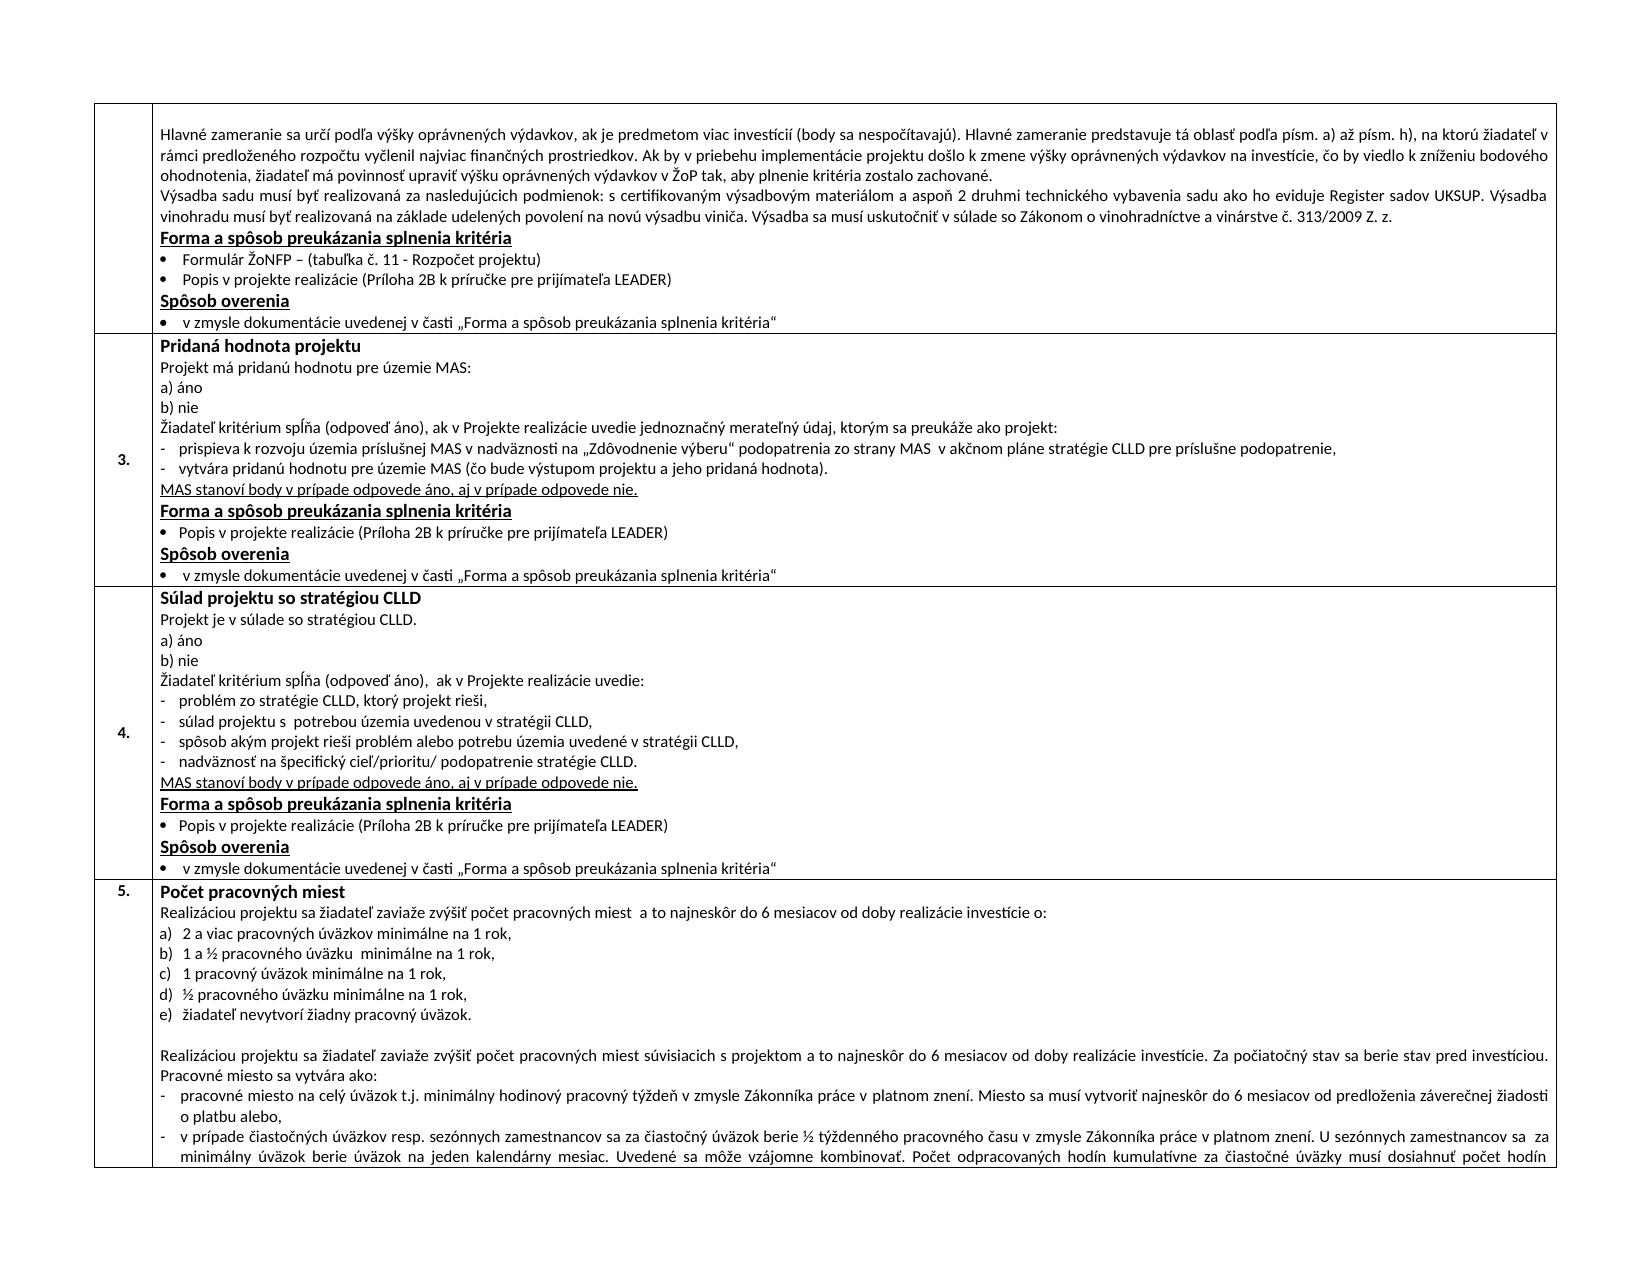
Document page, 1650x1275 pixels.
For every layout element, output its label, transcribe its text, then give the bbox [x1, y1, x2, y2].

table_cell 3. [95, 334, 152, 586]
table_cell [153, 880, 1556, 1167]
table_cell 5. [95, 880, 152, 1167]
table_cell Pridaná hodnota projektu Projekt má pridanú hodnotu pre územie MAS: a) áno b) nie Žiadateľ kritérium spĺňa (odpoveď áno), ak v Projekte realizácie uvedie jednoznačný merateľný údaj, ktorým sa preukáže ako projekt: prispieva k rozvoju územia príslušnej MAS v nadväznosti na „Zdôvodnenie výberu“ podopatrenia zo strany MAS v akčnom pláne stratégie CLLD pre príslušne podopatrenie, vytvára pridanú hodnotu pre územie MAS (čo bude výstupom projektu a jeho pridaná hodnota). MAS stanoví body v prípade odpovede áno, aj v prípade odpovede nie. Forma a spôsob preukázania splnenia kritéria Popis v projekte realizácie (Príloha 2B k príručke pre prijímateľa LEADER) Spôsob overenia v zmysle dokumentácie uvedenej v časti „Forma a spôsob preukázania splnenia kritéria“ [153, 334, 1556, 586]
table_cell Súlad projektu so stratégiou CLLD Projekt je v súlade so stratégiou CLLD. a) áno b) nie Žiadateľ kritérium spĺňa (odpoveď áno), ak v Projekte realizácie uvedie: problém zo stratégie CLLD, ktorý projekt rieši, súlad projektu s potrebou územia uvedenou v stratégii CLLD, spôsob akým projekt rieši problém alebo potrebu územia uvedené v stratégii CLLD, nadväznosť na špecifický cieľ/prioritu/ podopatrenie stratégie CLLD. MAS stanoví body v prípade odpovede áno, aj v prípade odpovede nie. Forma a spôsob preukázania splnenia kritéria Popis v projekte realizácie (Príloha 2B k príručke pre prijímateľa LEADER) Spôsob overenia v zmysle dokumentácie uvedenej v časti „Forma a spôsob preukázania splnenia kritéria“ [153, 587, 1556, 879]
table_cell 2. [95, 104, 152, 333]
table_cell 4. [95, 587, 152, 879]
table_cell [153, 104, 1556, 333]
